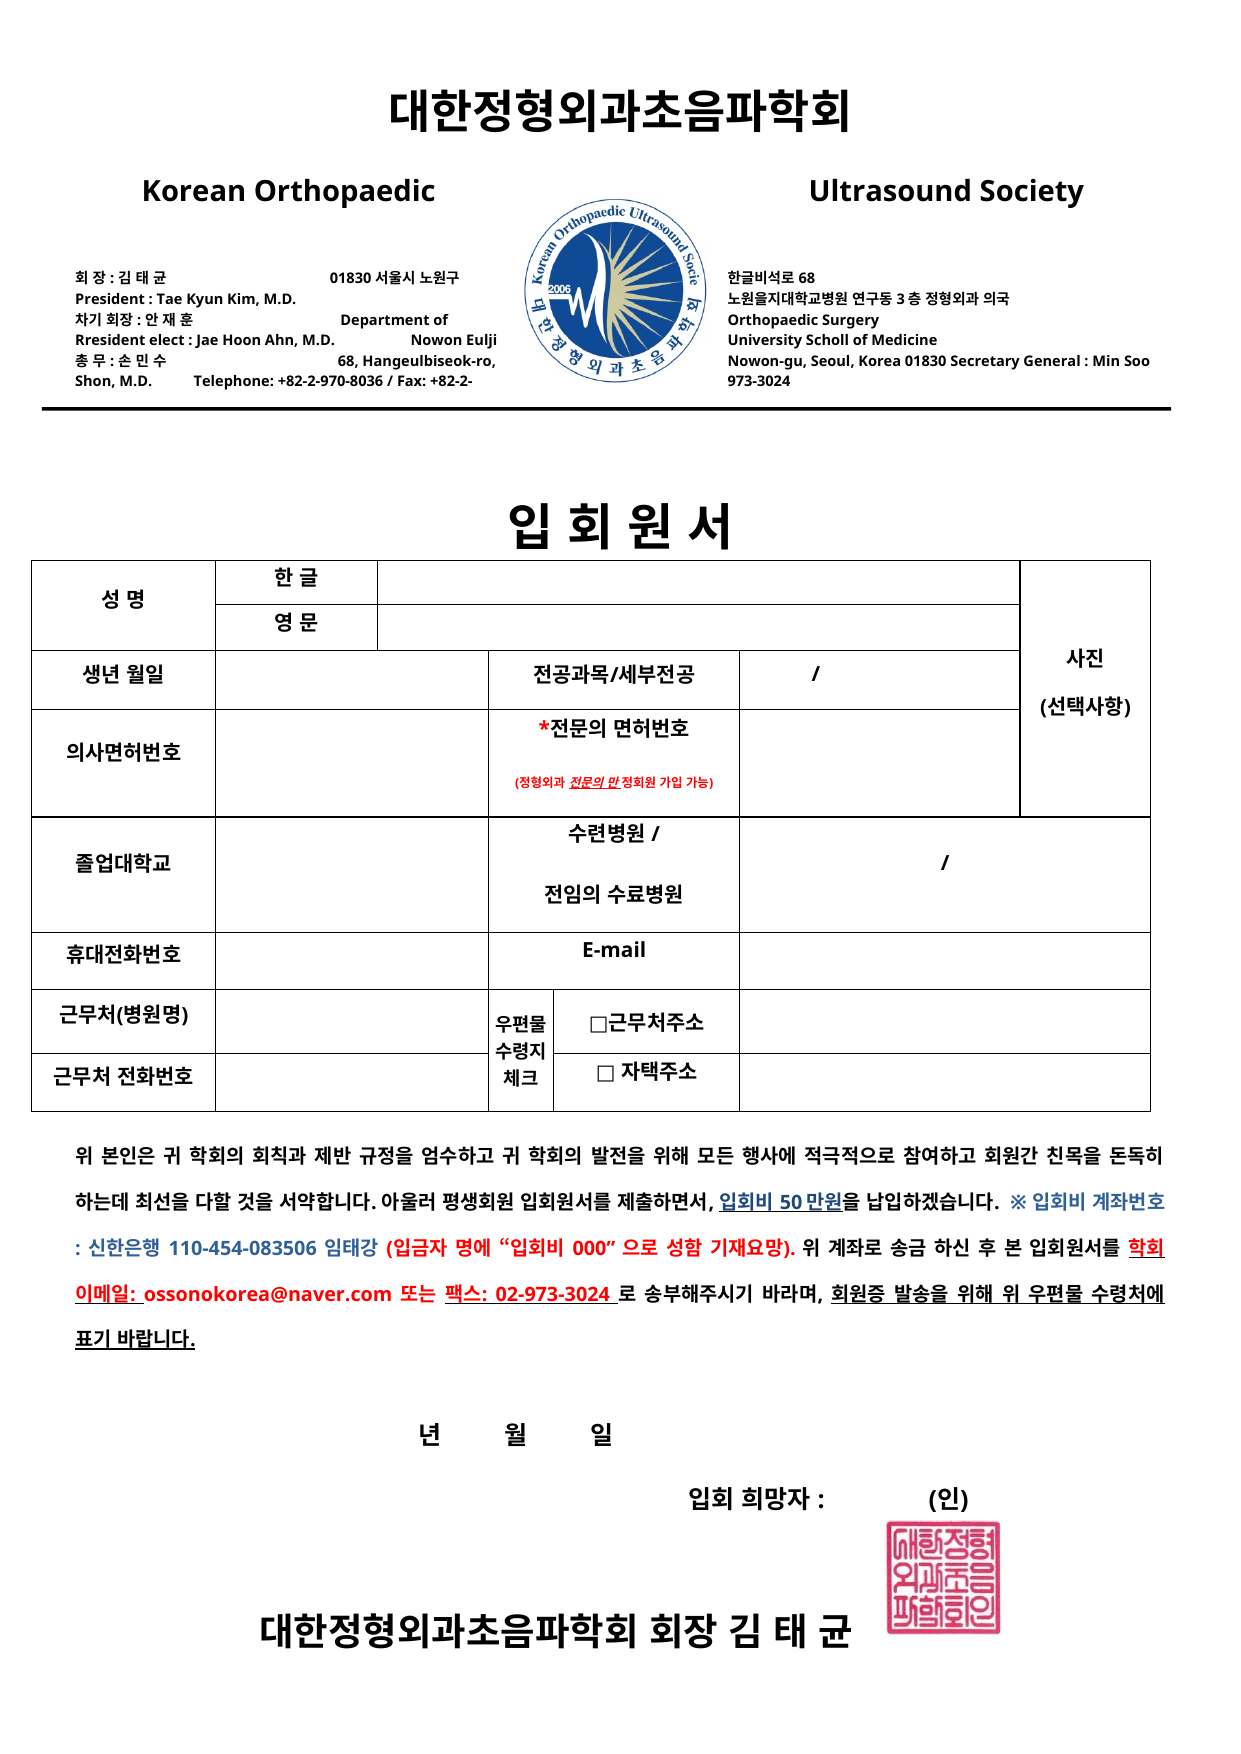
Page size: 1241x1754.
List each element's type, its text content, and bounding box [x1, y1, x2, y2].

table_cell 휴대전화번호 [32, 933, 215, 989]
text Rresident elect : Jae Hoon Ahn, M.D. Nowon Eulji University Scholl of Medicine [709, 330, 1165, 350]
table_cell 생년 월일 [32, 651, 215, 709]
table_cell [740, 710, 1019, 816]
text 차기 회장 : 안 재 훈 Department of Orthopaedic Surgery [709, 309, 1165, 330]
text 입 회 원 서 [75, 487, 1165, 560]
table_cell 우편물 수령지 체크 [489, 990, 553, 1111]
table_cell [378, 605, 1019, 650]
text President : Tae Kyun Kim, M.D. 노원을지대학교병원 연구동 3층 정형외과 의국 [709, 287, 1165, 309]
table_cell [740, 990, 1150, 1052]
table_cell 의사면허번호 [32, 710, 215, 816]
table_cell E-mail [489, 933, 739, 989]
table_cell 수련병원 / 전임의 수료병원 [489, 818, 739, 932]
table_cell *전문의 면허번호 (정형외과 전문의 만 정회원 가입 가능) [489, 710, 739, 816]
text 회 장 : 김 태 균 01830 서울시 노원구 한글비석로 68 [75, 266, 521, 287]
picture [521, 197, 709, 385]
table_cell □ 자택주소 [554, 1054, 739, 1111]
text 위 본인은 귀 학회의 회칙과 제반 규정을 엄수하고 귀 학회의 발전을 위해 모든 행사에 적극적으로 참여하고 회원간 친목을 돈독히 하는데 최선을 다할 것을 서약합니다. 아울러 평생회원 입회원서를 제출하면서, 입회비 50만원을 납입하겠습니다. ※ 입회비 계좌번호 : 신한은행 110-454-083506 임태강 (입금자 명에 “입회비 000” 으로 성함 기재요망). 위 계좌로 송금 하신 후 본 입회원서를 학회 이메일: ossonokorea@naver.com 또는 팩스: 02-973-3024 로 송부해주시기 바라며, 회원증 발송을 위해 위 우편물 수령처에 표기 바랍니다. [75, 1140, 1165, 1353]
table_cell 근무처(병원명) [32, 990, 215, 1052]
table_header 한 글 [216, 561, 377, 603]
table_cell [216, 990, 488, 1052]
table_cell □근무처주소 [554, 990, 739, 1052]
table_header 성 명 [32, 561, 215, 650]
table_cell 영 문 [216, 605, 377, 650]
table_cell 근무처 전화번호 [32, 1054, 215, 1111]
text 입회 희망자 : (인) [75, 1480, 1165, 1516]
table_cell 전공과목/세부전공 [489, 651, 739, 709]
table_header [378, 561, 1019, 603]
text 총 무 : 손 민 수 68, Hangeulbiseok-ro, Nowon-gu, Seoul, Korea 01830 Secretary General : Min Soo Shon, M.D. Telephone: +82-2-970-8036 / Fax: +82-2-973-3024 [75, 350, 1165, 391]
text Rresident elect : Jae Hoon Ahn, M.D. Nowon Eulji University Scholl of Medicine [75, 330, 521, 350]
table_cell [216, 651, 488, 709]
table_cell [216, 710, 488, 816]
table_cell / [740, 651, 1019, 709]
table_cell 졸업대학교 [32, 818, 215, 932]
table_header 사진 (선택사항) [1021, 561, 1150, 816]
text 년 월 일 [75, 1415, 1165, 1452]
text President : Tae Kyun Kim, M.D. 노원을지대학교병원 연구동 3층 정형외과 의국 [75, 287, 521, 309]
table_cell / [740, 818, 1150, 932]
picture [885, 1520, 1001, 1602]
table_cell [216, 1054, 488, 1111]
table_cell [740, 933, 1150, 989]
text 차기 회장 : 안 재 훈 Department of Orthopaedic Surgery [75, 309, 521, 330]
text 회 장 : 김 태 균 01830 서울시 노원구 한글비석로 68 [709, 266, 1165, 287]
text 대한정형외과초음파학회 [75, 75, 1165, 141]
table_cell [216, 818, 488, 932]
text 대한정형외과초음파학회 회장 김 태 균 [75, 1602, 1165, 1656]
table_cell [216, 933, 488, 989]
text Korean Orthopaedic Ultrasound Society [75, 170, 1165, 209]
table_cell [740, 1054, 1150, 1111]
